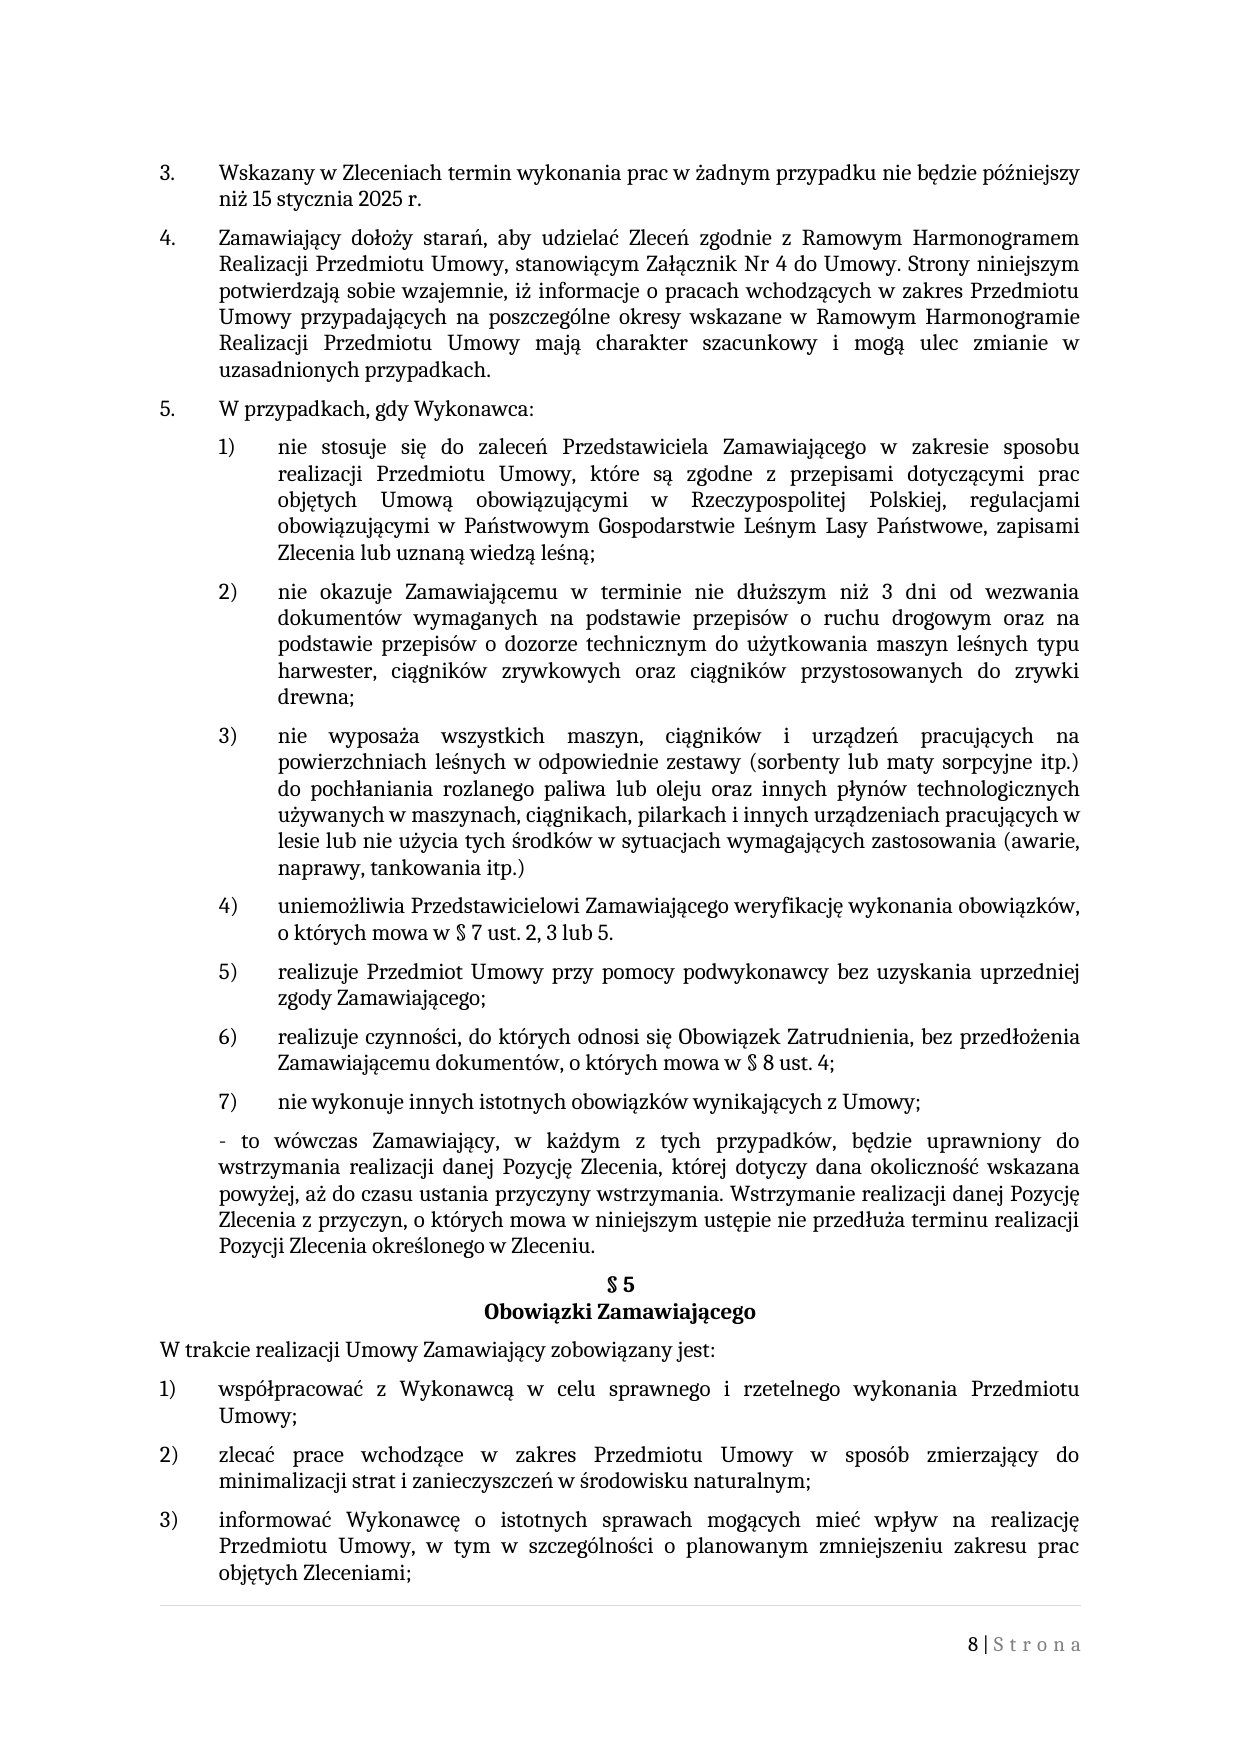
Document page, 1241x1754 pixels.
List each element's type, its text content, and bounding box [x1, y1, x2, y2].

text 1) nie stosuje się do zaleceń Przedstawiciela Zamawiającego w zakresie sposobu realizacji Przedmiotu Umowy, które są zgodne z przepisami dotyczącymi prac objętych Umową obowiązującymi w Rzeczypospolitej Polskiej, regulacjami obowiązującymi w Państwowym Gospodarstwie Leśnym Lasy Państwowe, zapisami Zlecenia lub uznaną wiedzą leśną; [218, 434, 1081, 566]
list współpracować z Wykonawcą w celu sprawnego i rzetelnego wykonania Przedmiotu Umowy; [159, 1376, 1081, 1429]
text - to wówczas Zamawiający, w każdym z tych przypadków, będzie uprawniony do wstrzymania realizacji danej Pozycję Zlecenia, której dotyczy dana okoliczność wskazana powyżej, aż do czasu ustania przyczyny wstrzymania. Wstrzymanie realizacji danej Pozycję Zlecenia z przyczyn, o których mowa w niniejszym ustępie nie przedłuża terminu realizacji Pozycji Zlecenia określonego w Zleceniu. [218, 1128, 1081, 1259]
text W trakcie realizacji Umowy Zamawiający zobowiązany jest: [159, 1337, 1081, 1364]
list informować Wykonawcę o istotnych sprawach mogących mieć wpływ na realizację Przedmiotu Umowy, w tym w szczególności o planowanym zmniejszeniu zakresu prac objętych Zleceniami; [159, 1507, 1081, 1586]
text 6) realizuje czynności, do których odnosi się Obowiązek Zatrudnienia, bez przedłożenia Zamawiającemu dokumentów, o których mowa w § 8 ust. 4; [218, 1024, 1081, 1076]
text 4) uniemożliwia Przedstawicielowi Zamawiającego weryfikację wykonania obowiązków, o których mowa w § 7 ust. 2, 3 lub 5. [218, 893, 1081, 946]
text § 5 Obowiązki Zamawiającego [159, 1272, 1081, 1325]
text 3) nie wyposaża wszystkich maszyn, ciągników i urządzeń pracujących na powierzchniach leśnych w odpowiednie zestawy (sorbenty lub maty sorpcyjne itp.) do pochłaniania rozlanego paliwa lub oleju oraz innych płynów technologicznych używanych w maszynach, ciągnikach, pilarkach i innych urządzeniach pracujących w lesie lub nie użycia tych środków w sytuacjach wymagających zastosowania (awarie, naprawy, tankowania itp.) [218, 723, 1081, 881]
text 7) nie wykonuje innych istotnych obowiązków wynikających z Umowy; [218, 1089, 1081, 1115]
list W przypadkach, gdy Wykonawca: [159, 395, 1081, 422]
list zlecać prace wchodzące w zakres Przedmiotu Umowy w sposób zmierzający do minimalizacji strat i zanieczyszczeń w środowisku naturalnym; [159, 1441, 1081, 1494]
text 5) realizuje Przedmiot Umowy przy pomocy podwykonawcy bez uzyskania uprzedniej zgody Zamawiającego; [218, 958, 1081, 1011]
text 2) nie okazuje Zamawiającemu w terminie nie dłuższym niż 3 dni od wezwania dokumentów wymaganych na podstawie przepisów o ruchu drogowym oraz na podstawie przepisów o dozorze technicznym do użytkowania maszyn leśnych typu harwester, ciągników zrywkowych oraz ciągników przystosowanych do zrywki drewna; [218, 578, 1081, 710]
list Wskazany w Zleceniach termin wykonania prac w żadnym przypadku nie będzie późniejszy niż 15 stycznia 2025 r. [159, 159, 1081, 212]
list Zamawiający dołoży starań, aby udzielać Zleceń zgodnie z Ramowym Harmonogramem Realizacji Przedmiotu Umowy, stanowiącym Załącznik Nr 4 do Umowy. Strony niniejszym potwierdzają sobie wzajemnie, iż informacje o pracach wchodzących w zakres Przedmiotu Umowy przypadających na poszczególne okresy wskazane w Ramowym Harmonogramie Realizacji Przedmiotu Umowy mają charakter szacunkowy i mogą ulec zmianie w uzasadnionych przypadkach. [159, 225, 1081, 383]
